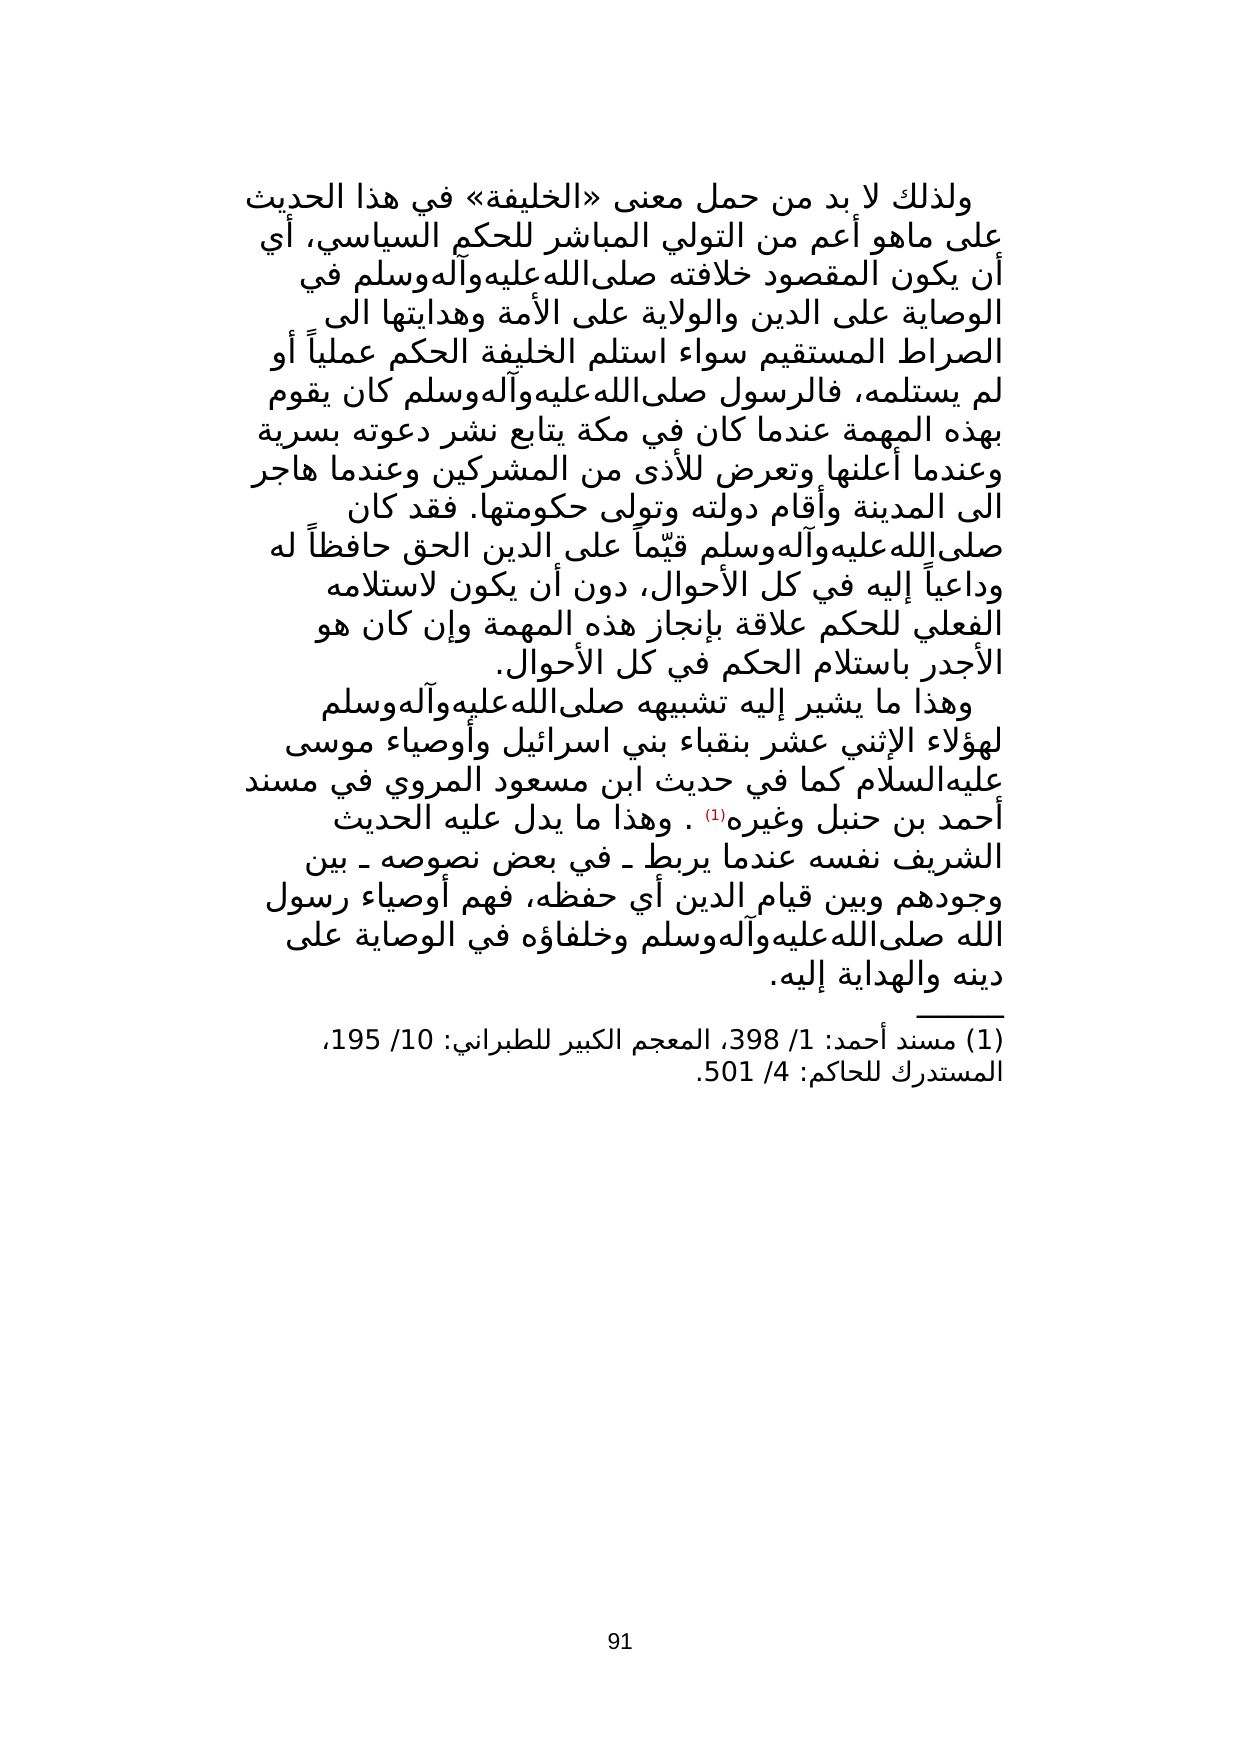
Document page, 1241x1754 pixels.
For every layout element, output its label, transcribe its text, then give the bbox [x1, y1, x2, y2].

text وهذا ما يشير إليه تشبيهه صلى‌الله‌عليه‌وآله‌وسلم لهؤلاء الإثني عشر بنقباء بني اسرائيل وأوصياء موسى عليه‌السلام كما في حديث ابن مسعود المروي في مسند أحمد بن حنبل وغيره(1) . وهذا ما يدل عليه الحديث الشريف نفسه عندما يربط ـ في بعض نصوصه ـ بين وجودهم وبين قيام الدين أي حفظه، فهم أوصياء رسول الله صلى‌الله‌عليه‌وآله‌وسلم وخلفاؤه في الوصاية على دينه والهداية إليه. [236, 682, 1004, 993]
text (1) مسند أحمد: 1/ 398، المعجم الكبير للطبراني: 10/ 195، المستدرك للحاكم: 4/ 501. [236, 1025, 1004, 1088]
text ولذلك لا بد من حمل معنى «الخليفة» في هذا الحديث على ماهو أعم من التولي المباشر للحكم السياسي، أي أن يكون المقصود خلافته صلى‌الله‌عليه‌وآله‌وسلم في الوصاية على الدين والولاية على الأمة وهدايتها الى الصراط المستقيم سواء استلم الخليفة الحكم عملياً أو لم يستلمه، فالرسول صلى‌الله‌عليه‌وآله‌وسلم كان يقوم بهذه المهمة عندما كان في مكة يتابع نشر دعوته بسرية وعندما أعلنها وتعرض للأذى من المشركين وعندما هاجر الى المدينة وأقام دولته وتولى حكومتها. فقد كان صلى‌الله‌عليه‌وآله‌وسلم قيّماً على الدين الحق حافظاً له وداعياً إليه في كل الأحوال، دون أن يكون لاستلامه الفعلي للحكم علاقة بإنجاز هذه المهمة وإن كان هو الأجدر باستلام الحكم في كل الأحوال. [236, 177, 1004, 682]
text ـــــــــــ [236, 993, 1004, 1025]
